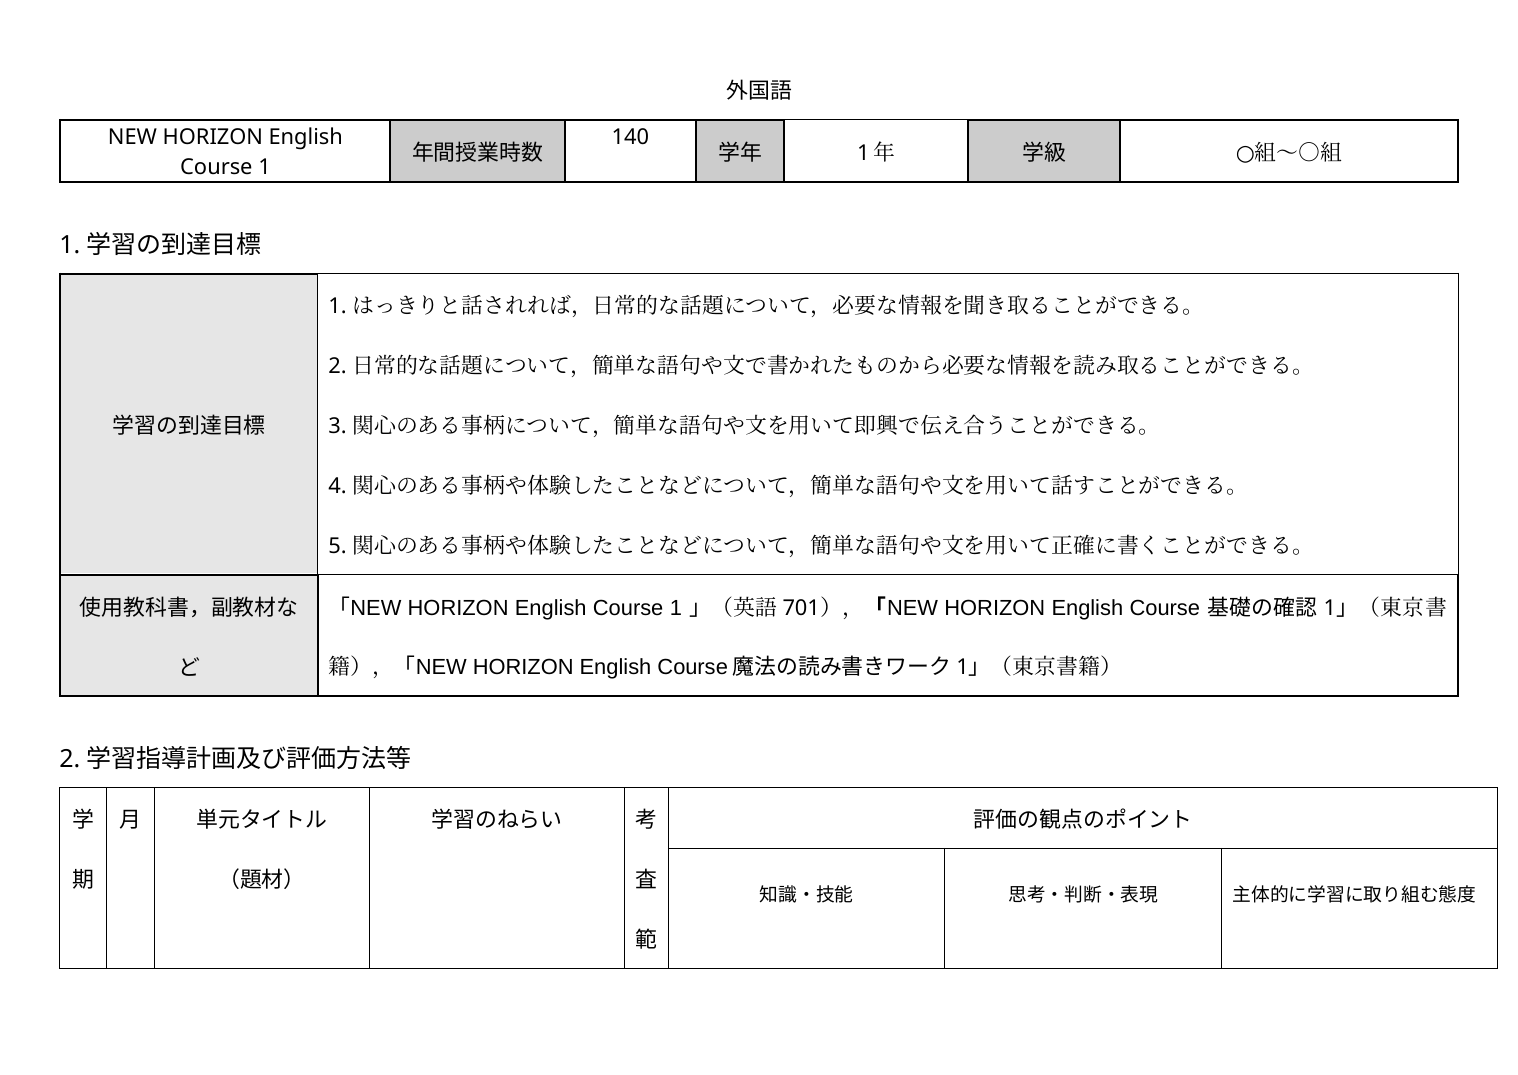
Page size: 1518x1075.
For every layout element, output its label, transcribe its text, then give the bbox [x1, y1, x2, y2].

table_cell 「NEW HORIZON English Course 1 」（英語701），「NEW HORIZON English Course 基礎の確認 1」（東京書籍），「NEW HORIZON English Course魔法の読み書きワーク 1」（東京書籍） [319, 575, 1457, 695]
table_header 学期 [60, 788, 106, 967]
table_header 学習の到達目標 [61, 275, 317, 573]
table_header 月 [107, 788, 154, 967]
table_header 1年 [785, 120, 967, 181]
table_header 考査範囲 [625, 788, 668, 967]
table_cell 知識・技能 [669, 849, 944, 967]
table_cell 思考・判断・表現 [945, 849, 1221, 967]
table_cell 使用教科書，副教材など [61, 576, 317, 695]
table_header 140 [566, 121, 695, 181]
table_header 評価の観点のポイント [669, 788, 1497, 848]
table_header 学年 [697, 121, 783, 181]
text 1. 学習の到達目標 [59, 213, 1459, 272]
table_header NEW HORIZON English Course 1 [61, 121, 389, 181]
table_header 年間授業時数 [391, 121, 564, 181]
table_header 学級 [969, 121, 1119, 181]
text 外国語 [59, 59, 1459, 119]
table_header 学習のねらい [370, 788, 624, 967]
table_header 1. はっきりと話されれば，日常的な話題について，必要な情報を聞き取ることができる。 2. 日常的な話題について，簡単な語句や文で書かれたものから必要な情報を読み取ることができる。 3. 関心のある事柄について，簡単な語句や文を用いて即興で伝え合うことができる。 4. 関心のある事柄や体験したことなどについて，簡単な語句や文を用いて話すことができる。 5. 関心のある事柄や体験したことなどについて，簡単な語句や文を用いて正確に書くことができる。 [318, 274, 1458, 573]
table_cell 主体的に学習に取り組む態度 [1222, 849, 1497, 967]
table_header 単元タイトル （題材） [155, 788, 369, 967]
table_header ○組～○組 [1121, 121, 1457, 181]
text 2. 学習指導計画及び評価方法等 [59, 727, 1459, 787]
